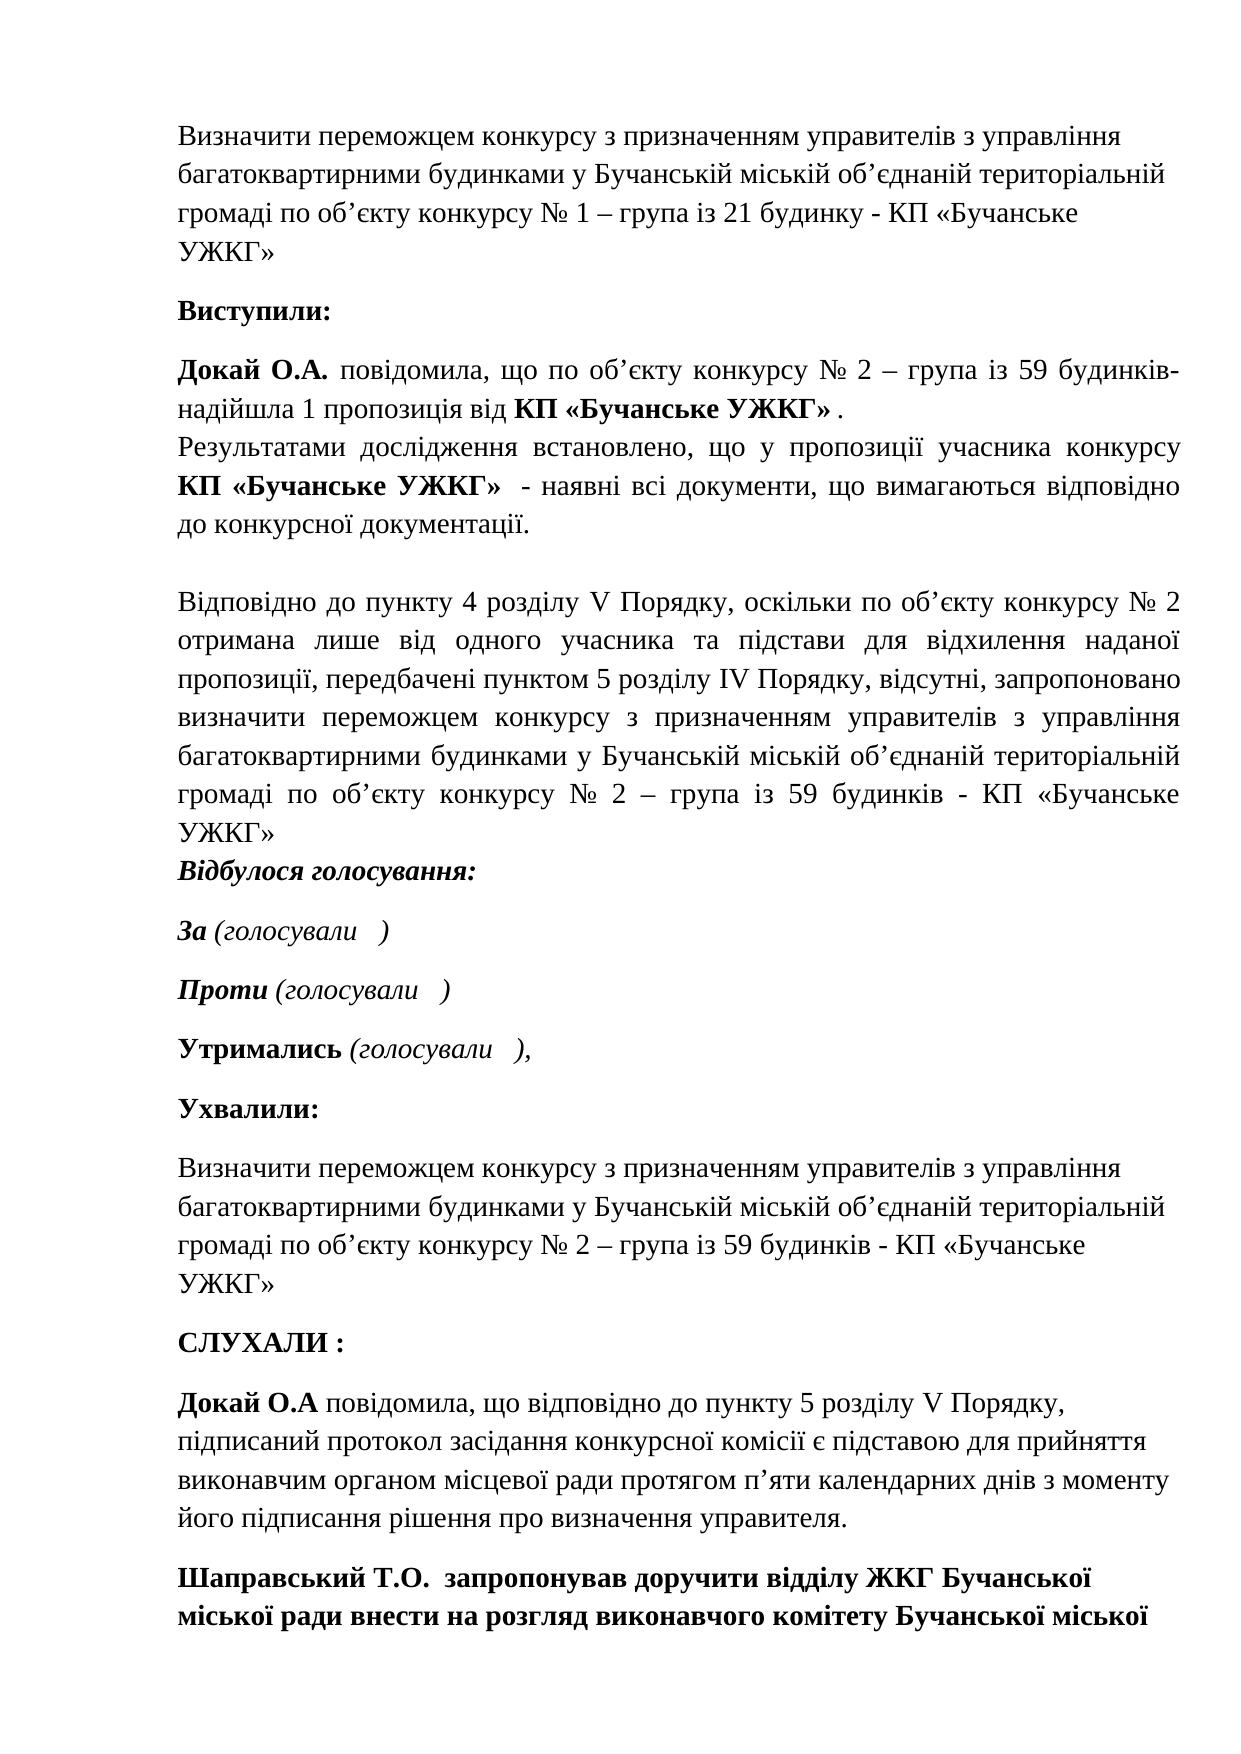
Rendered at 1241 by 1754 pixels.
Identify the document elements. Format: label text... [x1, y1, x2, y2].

text Докай О.А. повідомила, що по об’єкту конкурсу № 2 – група із 59 будинків- надійшла 1 пропозиція від КП «Бучанське УЖКГ» . [177, 352, 1181, 424]
text Проти (голосували ) [177, 972, 1181, 1006]
text Докай О.А повідомила, що відповідно до пункту 5 розділу V Порядку, підписаний протокол засідання конкурсної комісії є підставою для прийняття виконавчим органом місцевої ради протягом п’яти календарних днів з моменту його підписання рішення про визначення управителя. [177, 1385, 1181, 1534]
text СЛУХАЛИ : [177, 1325, 1181, 1359]
text Виступили: [177, 293, 1181, 327]
text Визначити переможцем конкурсу з призначенням управителів з управління багатоквартирними будинками у Бучанській міській об’єднаній територіальній громаді по об’єкту конкурсу № 1 – група із 21 будинку - КП «Бучанське УЖКГ» [177, 118, 1181, 267]
text Ухвалили: [177, 1091, 1181, 1124]
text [177, 1560, 1181, 1632]
text Визначити переможцем конкурсу з призначенням управителів з управління багатоквартирними будинками у Бучанській міській об’єднаній територіальній громаді по об’єкту конкурсу № 2 – група із 59 будинків - КП «Бучанське УЖКГ» [177, 1150, 1181, 1299]
text Відбулося голосування: [177, 853, 1181, 887]
text Відповідно до пункту 4 розділу V Порядку, оскільки по об’єкту конкурсу № 2 отримана лише від одного учасника та підстави для відхилення наданої пропозиції, передбачені пунктом 5 розділу IV Порядку, відсутні, запропоновано визначити переможцем конкурсу з призначенням управителів з управління багатоквартирними будинками у Бучанській міській об’єднаній територіальній громаді по об’єкту конкурсу № 2 – група із 59 будинків - КП «Бучанське УЖКГ» [177, 584, 1181, 848]
text Утримались (голосували ), [177, 1032, 1181, 1065]
text Результатами дослідження встановлено, що у пропозиції учасника конкурсу КП «Бучанське УЖКГ» - наявні всі документи, що вимагаються відповідно до конкурсної документації. [177, 429, 1181, 540]
text За (голосували ) [177, 913, 1181, 946]
